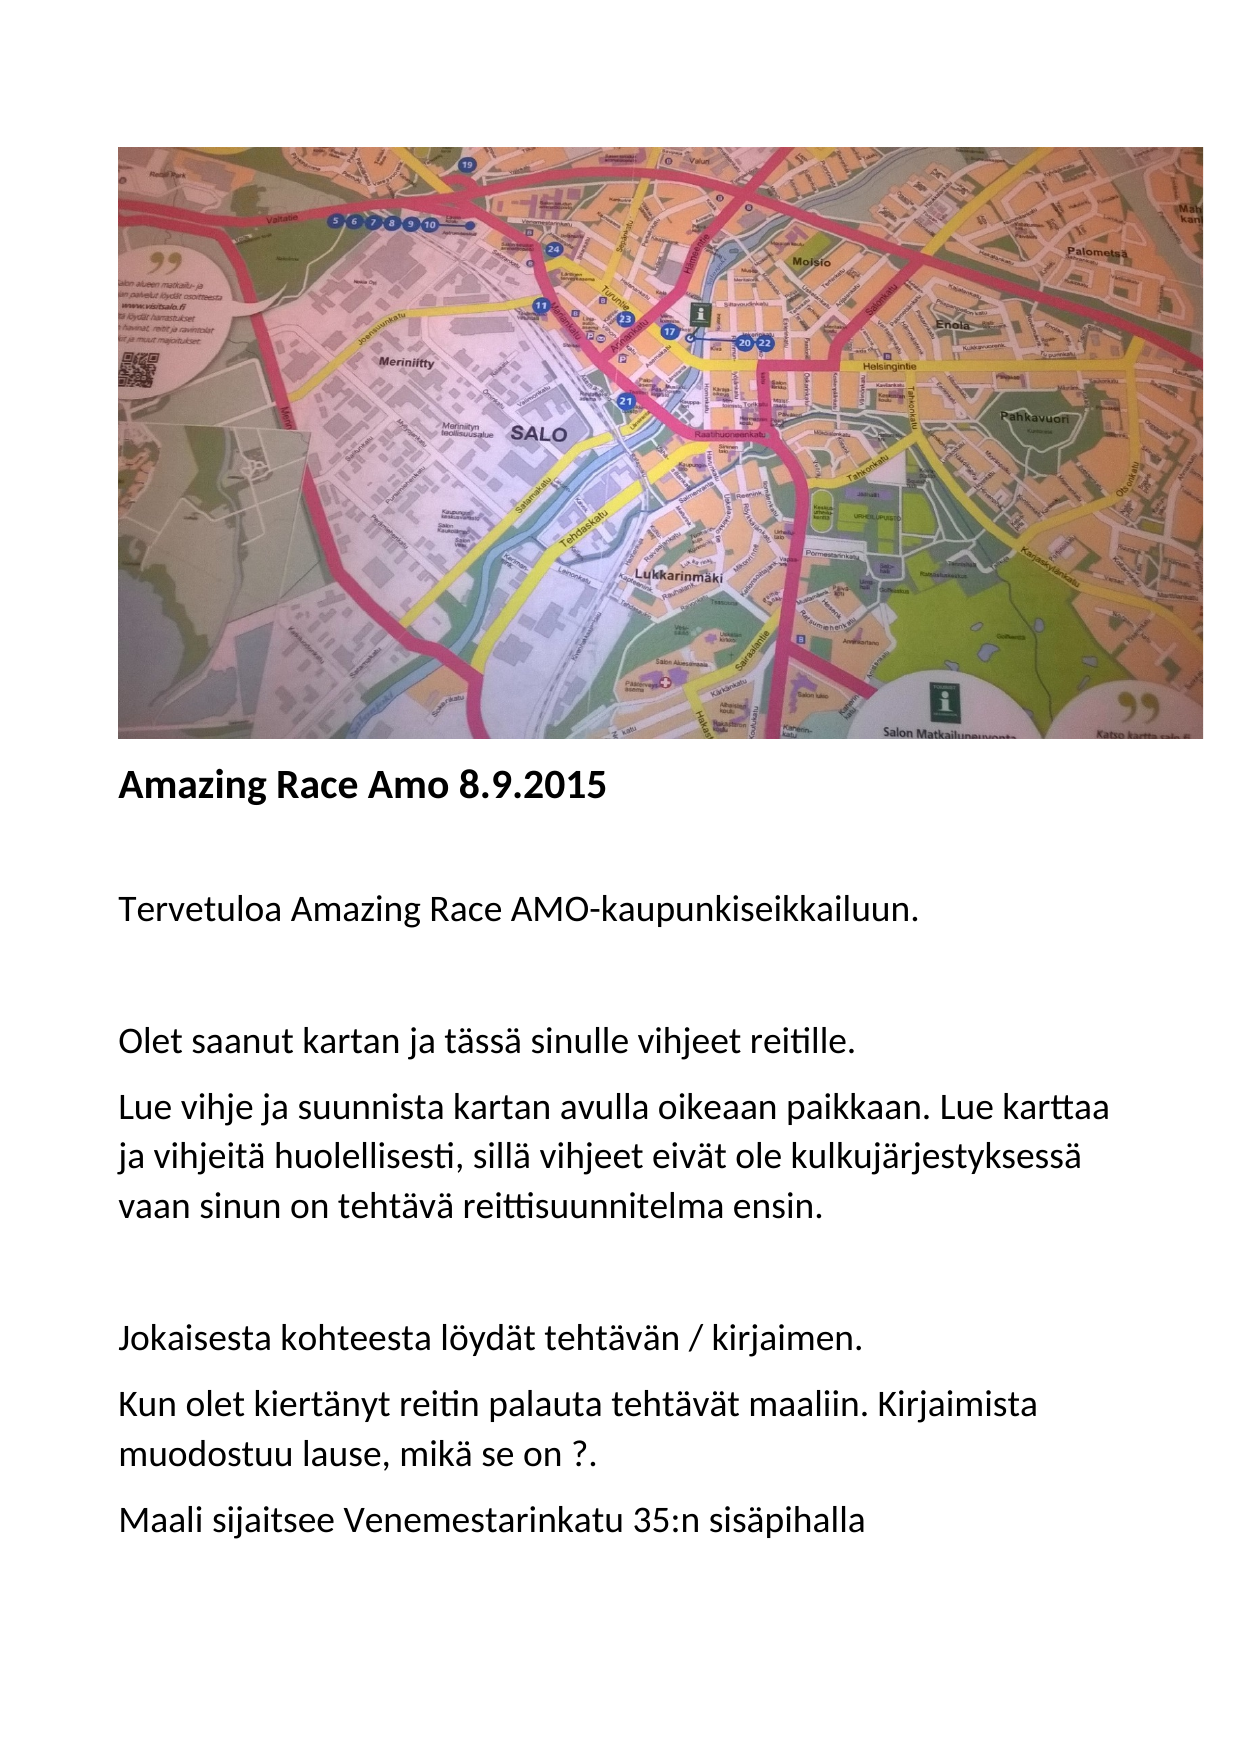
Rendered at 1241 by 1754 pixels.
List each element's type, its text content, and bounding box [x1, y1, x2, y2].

text Jokaisesta kohteesta löydät tehtävän / kirjaimen. [118, 1314, 1122, 1360]
picture [118, 147, 1204, 739]
text Kun olet kiertänyt reitin palauta tehtävät maaliin. Kirjaimista muodostuu lause, mikä se on ?. [118, 1380, 1122, 1476]
text Maali sijaitsee Venemestarinkatu 35:n sisäpihalla [118, 1496, 1122, 1542]
text Olet saanut kartan ja tässä sinulle vihjeet reitille. [118, 1017, 1122, 1063]
text Tervetuloa Amazing Race AMO-kaupunkiseikkailuun. [118, 884, 1122, 930]
text Lue vihje ja suunnista kartan avulla oikeaan paikkaan. Lue karttaa ja vihjeitä huolellisesti, sillä vihjeet eivät ole kulkujärjestyksessä vaan sinun on tehtävä reittisuunnitelma ensin. [118, 1083, 1122, 1228]
text Amazing Race Amo 8.9.2015 [118, 758, 1122, 809]
